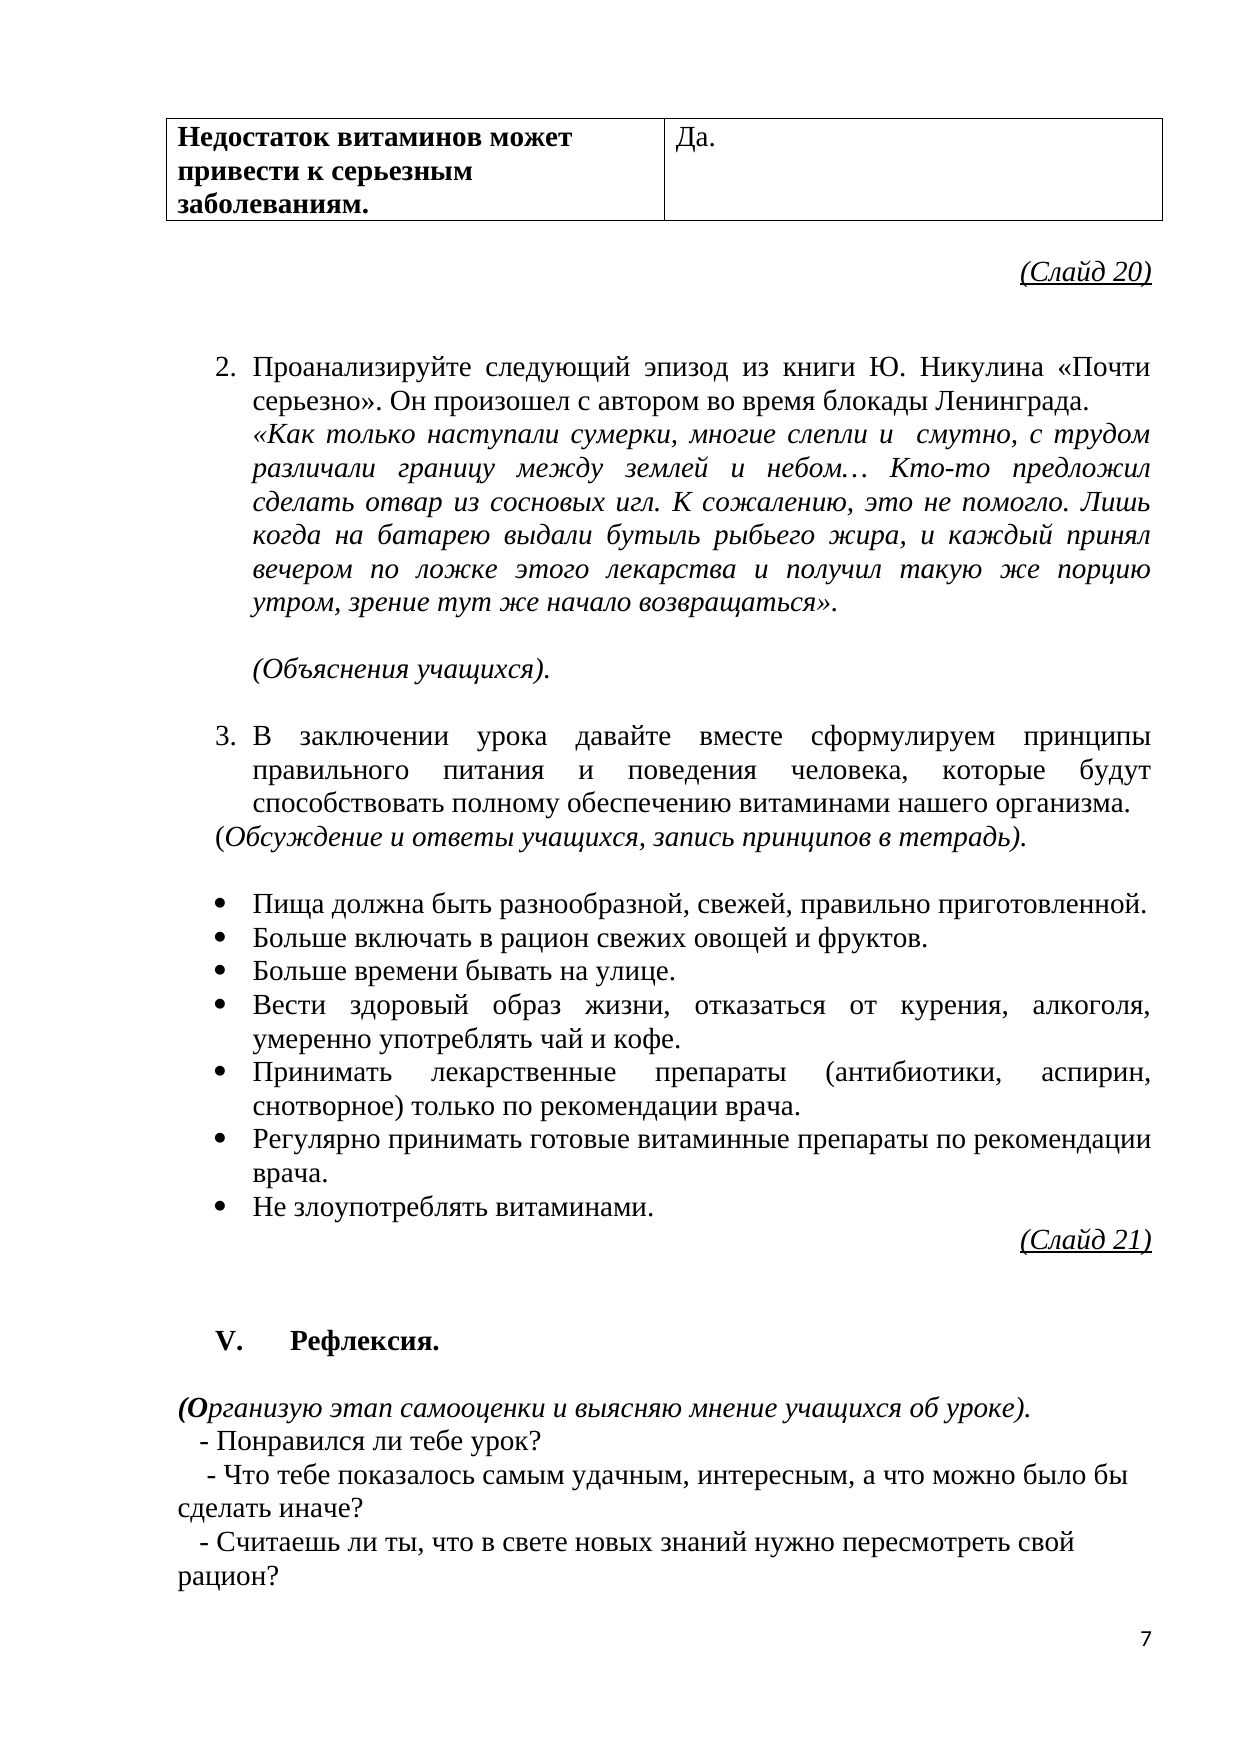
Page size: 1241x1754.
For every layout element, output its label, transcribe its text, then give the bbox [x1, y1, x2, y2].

text - Что тебе показалось самым удачным, интересным, а что можно было бы сделать иначе? [177, 1457, 1152, 1524]
list Регулярно принимать готовые витаминные препараты по рекомендации врача. [215, 1121, 1152, 1189]
list В заключении урока давайте вместе сформулируем принципы правильного питания и поведения человека, которые будут способствовать полному обеспечению витаминами нашего организма. [215, 718, 1152, 819]
table_cell Недостаток витаминов может привести к серьезным заболеваниям. [167, 119, 664, 220]
list Вести здоровый образ жизни, отказаться от курения, алкоголя, умеренно употреблять чай и кофе. [215, 987, 1152, 1054]
text - Понравился ли тебе урок? [177, 1423, 1152, 1457]
list Принимать лекарственные препараты (антибиотики, аспирин, снотворное) только по рекомендации врача. [215, 1054, 1152, 1121]
text - Считаешь ли ты, что в свете новых знаний нужно пересмотреть свой рацион? [177, 1524, 1152, 1591]
list Пища должна быть разнообразной, свежей, правильно приготовленной. [215, 886, 1152, 920]
list Больше включать в рацион свежих овощей и фруктов. [215, 920, 1152, 953]
text (Обсуждение и ответы учащихся, запись принципов в тетрадь). [215, 819, 1152, 853]
list Проанализируйте следующий эпизод из книги Ю. Никулина «Почти серьезно». Он произошел с автором во время блокады Ленинграда. [215, 349, 1152, 417]
list Не злоупотреблять витаминами. [215, 1189, 1152, 1222]
list Больше времени бывать на улице. [215, 953, 1152, 987]
text «Как только наступали сумерки, многие слепли и смутно, с трудом различали границу между землей и небом… Кто-то предложил сделать отвар из сосновых игл. К сожалению, это не помогло. Лишь когда на батарею выдали бутыль рыбьего жира, и каждый принял вечером по ложке этого лекарства и получил такую же порцию утром, зрение тут же начало возвращаться». [252, 417, 1152, 618]
text (Организую этап самооценки и выясняю мнение учащихся об уроке). [177, 1390, 1152, 1423]
text (Объяснения учащихся). [252, 651, 1152, 685]
text (Слайд 21) [252, 1222, 1152, 1256]
text (Слайд 20) [177, 254, 1152, 288]
list Рефлексия. [215, 1323, 1152, 1356]
table_cell Да. [665, 119, 1162, 220]
